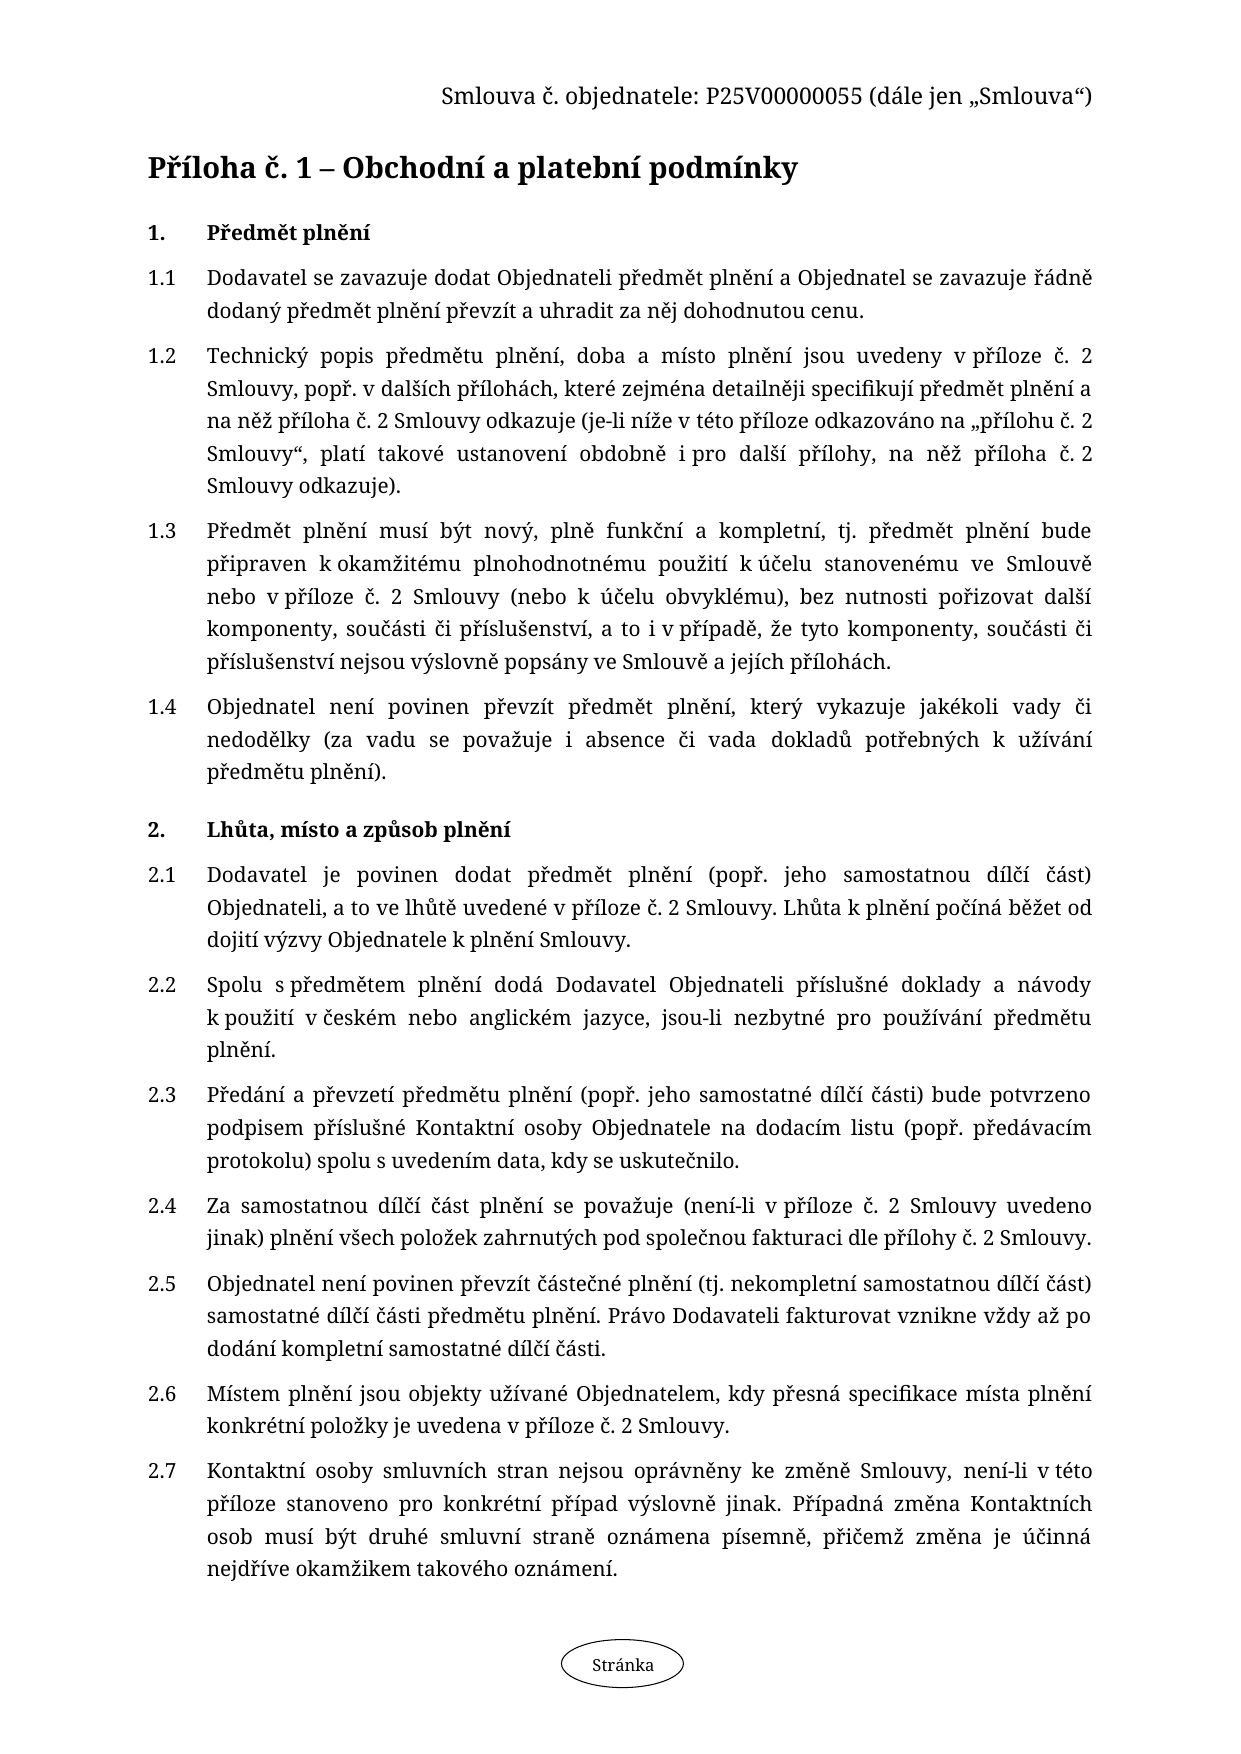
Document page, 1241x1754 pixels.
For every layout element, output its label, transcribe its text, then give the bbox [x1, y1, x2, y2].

list Dodavatel je povinen dodat předmět plnění (popř. jeho samostatnou dílčí část) Objednateli, a to ve lhůtě uvedené v příloze č. 2 Smlouvy. Lhůta k plnění počíná běžet od dojití výzvy Objednatele k plnění Smlouvy. [148, 860, 1093, 954]
list Za samostatnou dílčí část plnění se považuje (není-li v příloze č. 2 Smlouvy uvedeno jinak) plnění všech položek zahrnutých pod společnou fakturaci dle přílohy č. 2 Smlouvy. [148, 1191, 1093, 1252]
list Technický popis předmětu plnění, doba a místo plnění jsou uvedeny v příloze č. 2 Smlouvy, popř. v dalších přílohách, které zejména detailněji specifikují předmět plnění a na něž příloha č. 2 Smlouvy odkazuje (je-li níže v této příloze odkazováno na „přílohu č. 2 Smlouvy“, platí takové ustanovení obdobně i pro další přílohy, na něž příloha č. 2 Smlouvy odkazuje). [148, 341, 1093, 500]
list Objednatel není povinen převzít částečné plnění (tj. nekompletní samostatnou dílčí část) samostatné dílčí části předmětu plnění. Právo Dodavateli fakturovat vznikne vždy až po dodání kompletní samostatné dílčí části. [148, 1269, 1093, 1362]
text Příloha č. 1 – Obchodní a platební podmínky [148, 148, 1093, 187]
list Předmět plnění [148, 218, 1093, 247]
list Místem plnění jsou objekty užívané Objednatelem, kdy přesná specifikace místa plnění konkrétní položky je uvedena v příloze č. 2 Smlouvy. [148, 1379, 1093, 1440]
list Kontaktní osoby smluvních stran nejsou oprávněny ke změně Smlouvy, není-li v této příloze stanoveno pro konkrétní případ výslovně jinak. Případná změna Kontaktních osob musí být druhé smluvní straně oznámena písemně, přičemž změna je účinná nejdříve okamžikem takového oznámení. [148, 1457, 1093, 1583]
list Předání a převzetí předmětu plnění (popř. jeho samostatné dílčí části) bude potvrzeno podpisem příslušné Kontaktní osoby Objednatele na dodacím listu (popř. předávacím protokolu) spolu s uvedením data, kdy se uskutečnilo. [148, 1081, 1093, 1174]
list Spolu s předmětem plnění dodá Dodavatel Objednateli příslušné doklady a návody k použití v českém nebo anglickém jazyce, jsou-li nezbytné pro používání předmětu plnění. [148, 970, 1093, 1064]
list Lhůta, místo a způsob plnění [148, 815, 1093, 843]
list Předmět plnění musí být nový, plně funkční a kompletní, tj. předmět plnění bude připraven k okamžitému plnohodnotnému použití k účelu stanovenému ve Smlouvě nebo v příloze č. 2 Smlouvy (nebo k účelu obvyklému), bez nutnosti pořizovat další komponenty, součásti či příslušenství, a to i v případě, že tyto komponenty, součásti či příslušenství nejsou výslovně popsány ve Smlouvě a jejích přílohách. [148, 517, 1093, 675]
list Objednatel není povinen převzít předmět plnění, který vykazuje jakékoli vady či nedodělky (za vadu se považuje i absence či vada dokladů potřebných k užívání předmětu plnění). [148, 692, 1093, 786]
list Dodavatel se zavazuje dodat Objednateli předmět plnění a Objednatel se zavazuje řádně dodaný předmět plnění převzít a uhradit za něj dohodnutou cenu. [148, 263, 1093, 324]
